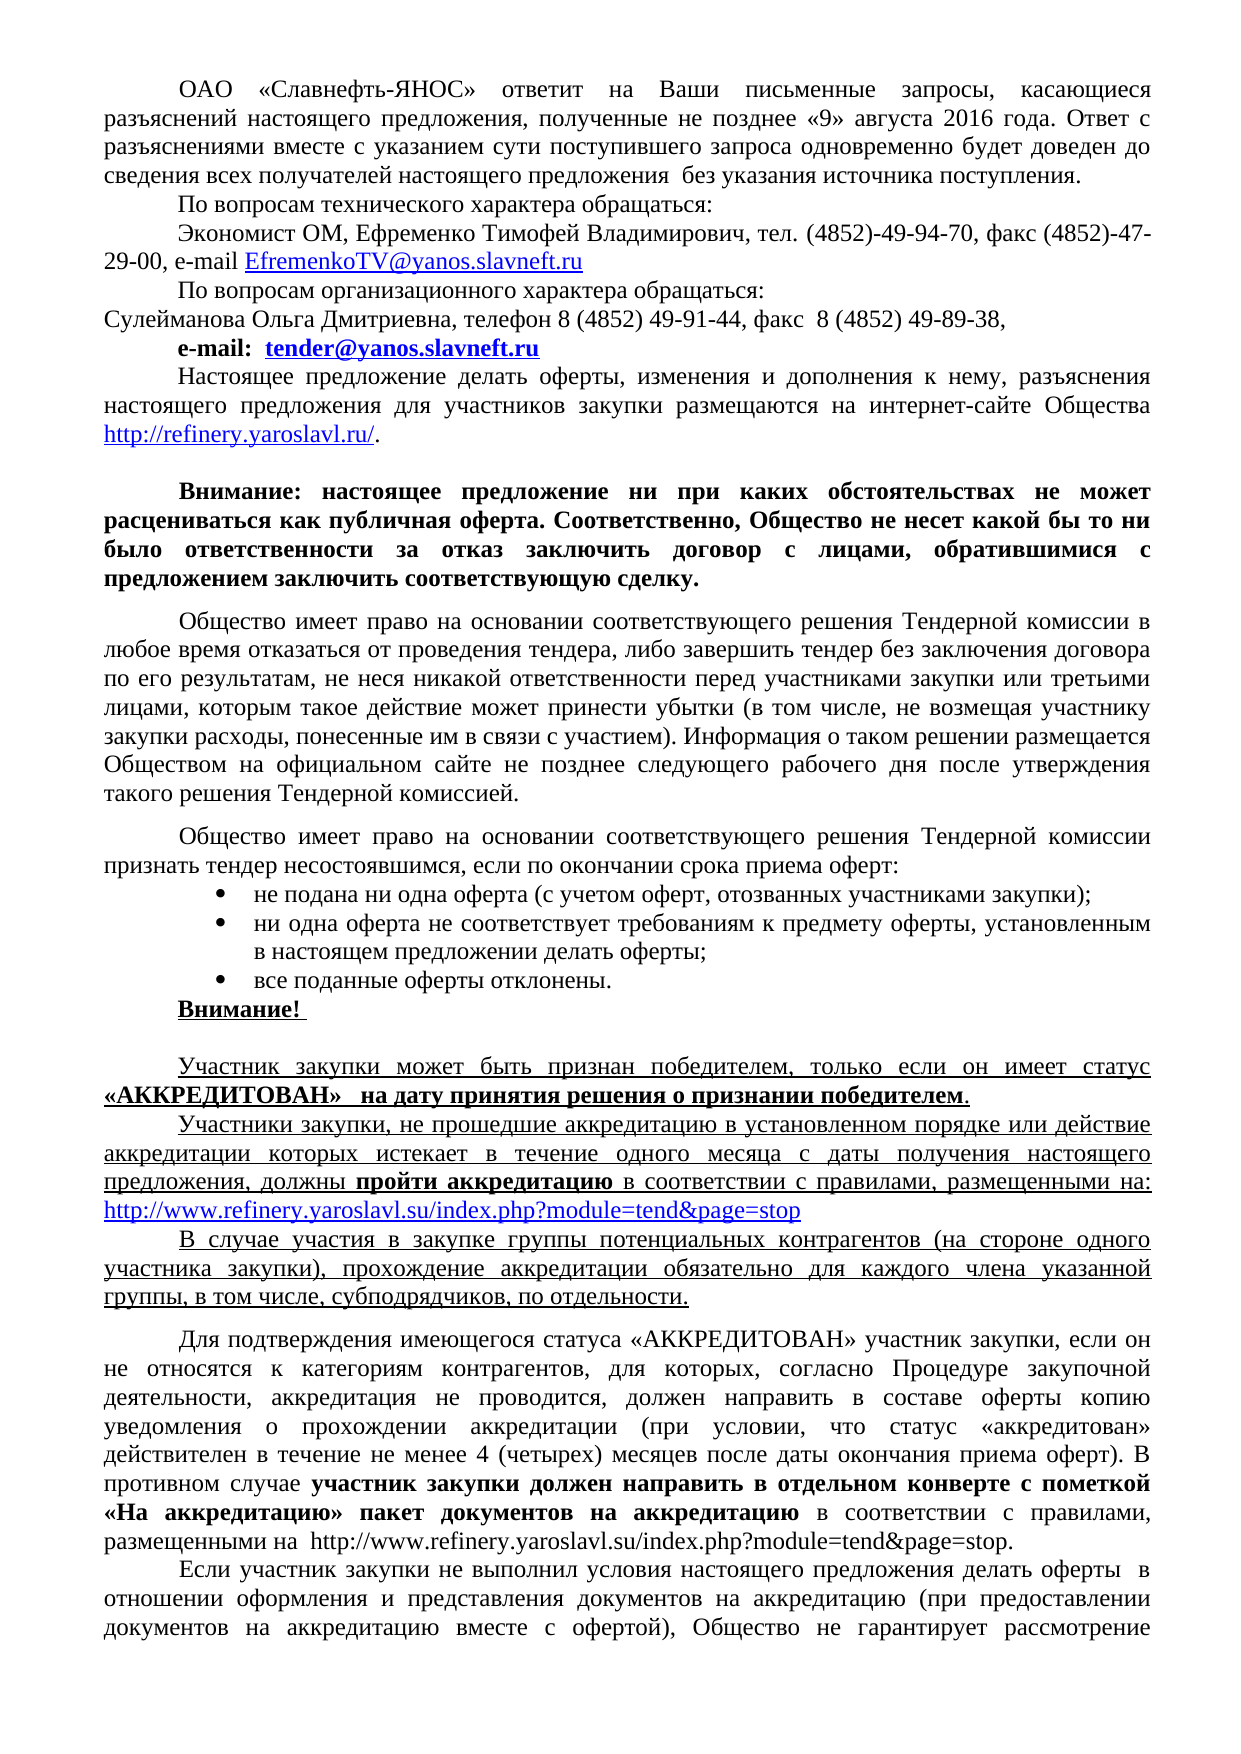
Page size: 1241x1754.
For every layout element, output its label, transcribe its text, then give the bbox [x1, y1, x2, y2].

text Участники закупки, не прошедшие аккредитацию в установленном порядке или действие аккредитации которых истекает в течение одного месяца с даты получения настоящего предложения, должны пройти аккредитацию в соответствии с правилами, размещенными на: http://www.refinery.yaroslavl.su/index.php?module=tend&page=stop [103, 1192, 1152, 1224]
text Для подтверждения имеющегося статуса «АККРЕДИТОВАН» участник закупки, если он не относятся к категориям контрагентов, для которых, согласно Процедуре закупочной деятельности, аккредитация не проводится, должен направить в составе оферты копию уведомления о прохождении аккредитации (при условии, что статус «аккредитован» действителен в течение не менее 4 (четырех) месяцев после даты окончания приема оферт). В противном случае участник закупки должен направить в отдельном конверте с пометкой «На аккредитацию» пакет документов на аккредитацию в соответствии с правилами, размещенными на http://www.refinery.yaroslavl.su/index.php?module=tend&page=stop. [103, 1324, 1152, 1554]
text Внимание: настоящее предложение ни при каких обстоятельствах не может расцениваться как публичная оферта. Соответственно, Общество не несет какой бы то ни было ответственности за отказ заключить договор с лицами, обратившимися с предложением заключить соответствующую сделку. [103, 476, 1152, 591]
text Экономист ОМ, Ефременко Тимофей Владимирович, тел. (4852)-49-94-70, факс (4852)-47-29-00, e-mail EfremenkoTV@yanos.slavneft.ru [103, 218, 1152, 275]
text Настоящее предложение делать оферты, изменения и дополнения к нему, разъяснения настоящего предложения для участников закупки размещаются на интернет-сайте Общества http://refinery.yaroslavl.ru/. [103, 361, 1152, 448]
list ни одна оферта не соответствует требованиям к предмету оферты, установленным в настоящем предложении делать оферты; [216, 908, 1152, 965]
text Общество имеет право на основании соответствующего решения Тендерной комиссии в любое время отказаться от проведения тендера, либо завершить тендер без заключения договора по его результатам, не неся никакой ответственности перед участниками закупки или третьими лицами, которым такое действие может принести убытки (в том числе, не возмещая участнику закупки расходы, понесенные им в связи с участием). Информация о таком решении размещается Обществом на официальном сайте не позднее следующего рабочего дня после утверждения такого решения Тендерной комиссией. [103, 606, 1152, 807]
text Участники закупки, не прошедшие аккредитацию в установленном порядке или действие аккредитации которых истекает в течение одного месяца с даты получения настоящего предложения, должны пройти аккредитацию в соответствии с правилами, размещенными на: http://www.refinery.yaroslavl.su/index.php?module=tend&page=stop [103, 1164, 1152, 1191]
text ОАО «Славнефть-ЯНОС» ответит на Ваши письменные запросы, касающиеся разъяснений настоящего предложения, полученные не позднее «9» августа 2016 года. Ответ с разъяснениями вместе с указанием сути поступившего запроса одновременно будет доведен до сведения всех получателей настоящего предложения без указания источника поступления. [103, 74, 1152, 189]
text Участники закупки, не прошедшие аккредитацию в установленном порядке или действие аккредитации которых истекает в течение одного месяца с даты получения настоящего предложения, должны пройти аккредитацию в соответствии с правилами, размещенными на: http://www.refinery.yaroslavl.su/index.php?module=tend&page=stop [103, 1109, 1152, 1163]
text В случае участия в закупке группы потенциальных контрагентов (на стороне одного участника закупки), прохождение аккредитации обязательно для каждого члена указанной группы, в том числе, субподрядчиков, по отдельности. [103, 1279, 1152, 1310]
text Общество имеет право на основании соответствующего решения Тендерной комиссии признать тендер несостоявшимся, если по окончании срока приема оферт: [103, 821, 1152, 879]
text По вопросам организационного характера обращаться: [103, 275, 1152, 304]
list все поданные оферты отклонены. [216, 965, 1152, 994]
text По вопросам технического характера обращаться: [103, 189, 1152, 218]
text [103, 1554, 1152, 1641]
text Участник закупки может быть признан победителем, только если он имеет статус «АККРЕДИТОВАН» на дату принятия решения о признании победителем. [103, 1051, 1152, 1109]
list не подана ни одна оферта (с учетом оферт, отозванных участниками закупки); [216, 879, 1152, 908]
text Внимание! [103, 994, 1152, 1023]
text e-mail: tender@yanos.slavneft.ru [103, 333, 1152, 361]
text В случае участия в закупке группы потенциальных контрагентов (на стороне одного участника закупки), прохождение аккредитации обязательно для каждого члена указанной группы, в том числе, субподрядчиков, по отдельности. [103, 1224, 1152, 1278]
text Сулейманова Ольга Дмитриевна, телефон 8 (4852) 49-91-44, факс 8 (4852) 49-89-38, [103, 304, 1152, 333]
